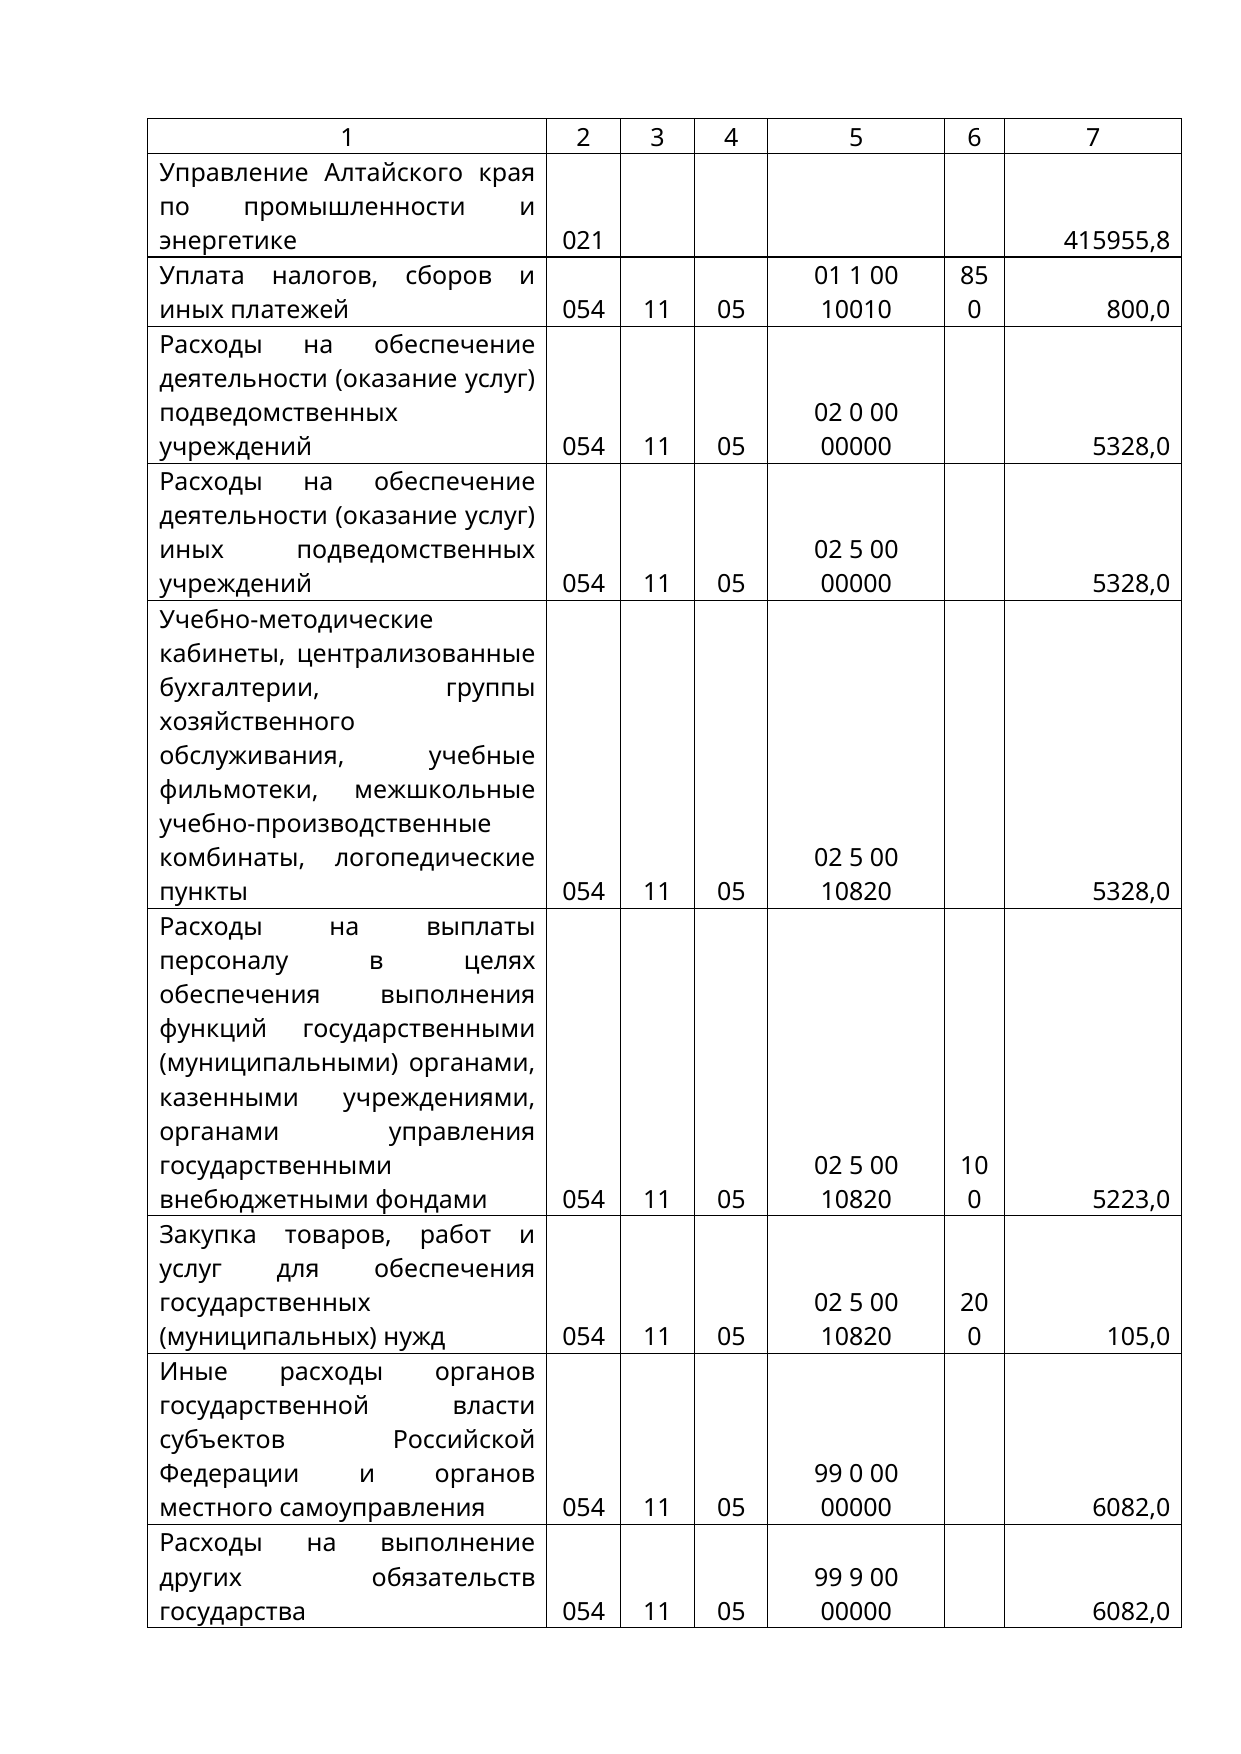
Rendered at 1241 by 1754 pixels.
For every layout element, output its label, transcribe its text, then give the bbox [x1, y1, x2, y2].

table_cell 054 [547, 464, 620, 600]
table_header 1 [148, 119, 546, 153]
table_cell 05 [695, 1354, 767, 1524]
table_cell Иные расходы органов государственной власти субъектов Российской Федерации и органов местного самоуправления [148, 1354, 546, 1524]
table_cell 05 [695, 464, 767, 600]
table_cell 02 5 00 10820 [768, 909, 944, 1215]
table_cell Расходы на выполнение других обязательств государства [148, 1525, 546, 1627]
table_cell [695, 154, 767, 256]
table_cell 05 [695, 258, 767, 326]
table_cell [945, 1525, 1004, 1627]
table_cell 5328,0 [1005, 327, 1181, 463]
table_cell Закупка товаров, работ и услуг для обеспечения государственных (муниципальных) нужд [148, 1216, 546, 1353]
table_cell 02 5 00 10820 [768, 1216, 944, 1353]
table_cell 11 [621, 601, 694, 908]
table_cell [945, 154, 1004, 256]
table_cell 800,0 [1005, 258, 1181, 326]
table_cell 054 [547, 258, 620, 326]
table_cell 99 9 00 00000 [768, 1525, 944, 1627]
table_cell Учебно-методические кабинеты, централизованные бухгалтерии, группы хозяйственного обслуживания, учебные фильмотеки, межшкольные учебно-производственные комбинаты, логопедические пункты [148, 601, 546, 908]
table_cell [945, 601, 1004, 908]
table_cell 11 [621, 258, 694, 326]
table_cell 99 0 00 00000 [768, 1354, 944, 1524]
table_cell 11 [621, 1525, 694, 1627]
table_cell [768, 154, 944, 256]
table_cell [945, 1354, 1004, 1524]
table_cell 05 [695, 1216, 767, 1353]
table_cell 054 [547, 601, 620, 908]
table_cell 054 [547, 1525, 620, 1627]
table_cell [945, 464, 1004, 600]
table_header 3 [621, 119, 694, 153]
table_cell 11 [621, 327, 694, 463]
table_cell 11 [621, 1354, 694, 1524]
table_cell Управление Алтайского края по промышленности и энергетике [148, 154, 546, 256]
table_cell 5328,0 [1005, 601, 1181, 908]
table_cell 02 0 00 00000 [768, 327, 944, 463]
table_cell [945, 327, 1004, 463]
table_cell 11 [621, 464, 694, 600]
table_cell Расходы на обеспечение деятельности (оказание услуг) иных подведомственных учреждений [148, 464, 546, 600]
table_cell 02 5 00 10820 [768, 601, 944, 908]
table_cell Расходы на обеспечение деятельности (оказание услуг) подведомственных учреждений [148, 327, 546, 463]
table_cell 11 [621, 1216, 694, 1353]
table_cell 6082,0 [1005, 1354, 1181, 1524]
table_cell 05 [695, 1525, 767, 1627]
table_header 4 [695, 119, 767, 153]
table_cell 054 [547, 1354, 620, 1524]
table_cell 01 1 00 10010 [768, 258, 944, 326]
table_header 5 [768, 119, 944, 153]
table_cell Расходы на выплаты персоналу в целях обеспечения выполнения функций государственными (муниципальными) органами, казенными учреждениями, органами управления государственными внебюджетными фондами [148, 909, 546, 1215]
table_cell 054 [547, 327, 620, 463]
table_cell 100 [945, 909, 1004, 1215]
table_cell 05 [695, 327, 767, 463]
table_cell 6082,0 [1005, 1525, 1181, 1627]
table_cell 054 [547, 1216, 620, 1353]
table_cell 200 [945, 1216, 1004, 1353]
table_cell 05 [695, 909, 767, 1215]
table_cell 5223,0 [1005, 909, 1181, 1215]
table_header 7 [1005, 119, 1181, 153]
table_cell Уплата налогов, сборов и иных платежей [148, 258, 546, 326]
table_cell 850 [945, 258, 1004, 326]
table_cell [621, 154, 694, 256]
table_cell 5328,0 [1005, 464, 1181, 600]
table_cell 054 [547, 909, 620, 1215]
table_cell 02 5 00 00000 [768, 464, 944, 600]
table_cell 415955,8 [1005, 154, 1181, 256]
table_cell 105,0 [1005, 1216, 1181, 1353]
table_header 2 [547, 119, 620, 153]
table_cell 021 [547, 154, 620, 256]
table_cell 05 [695, 601, 767, 908]
table_header 6 [945, 119, 1004, 153]
table_cell 11 [621, 909, 694, 1215]
